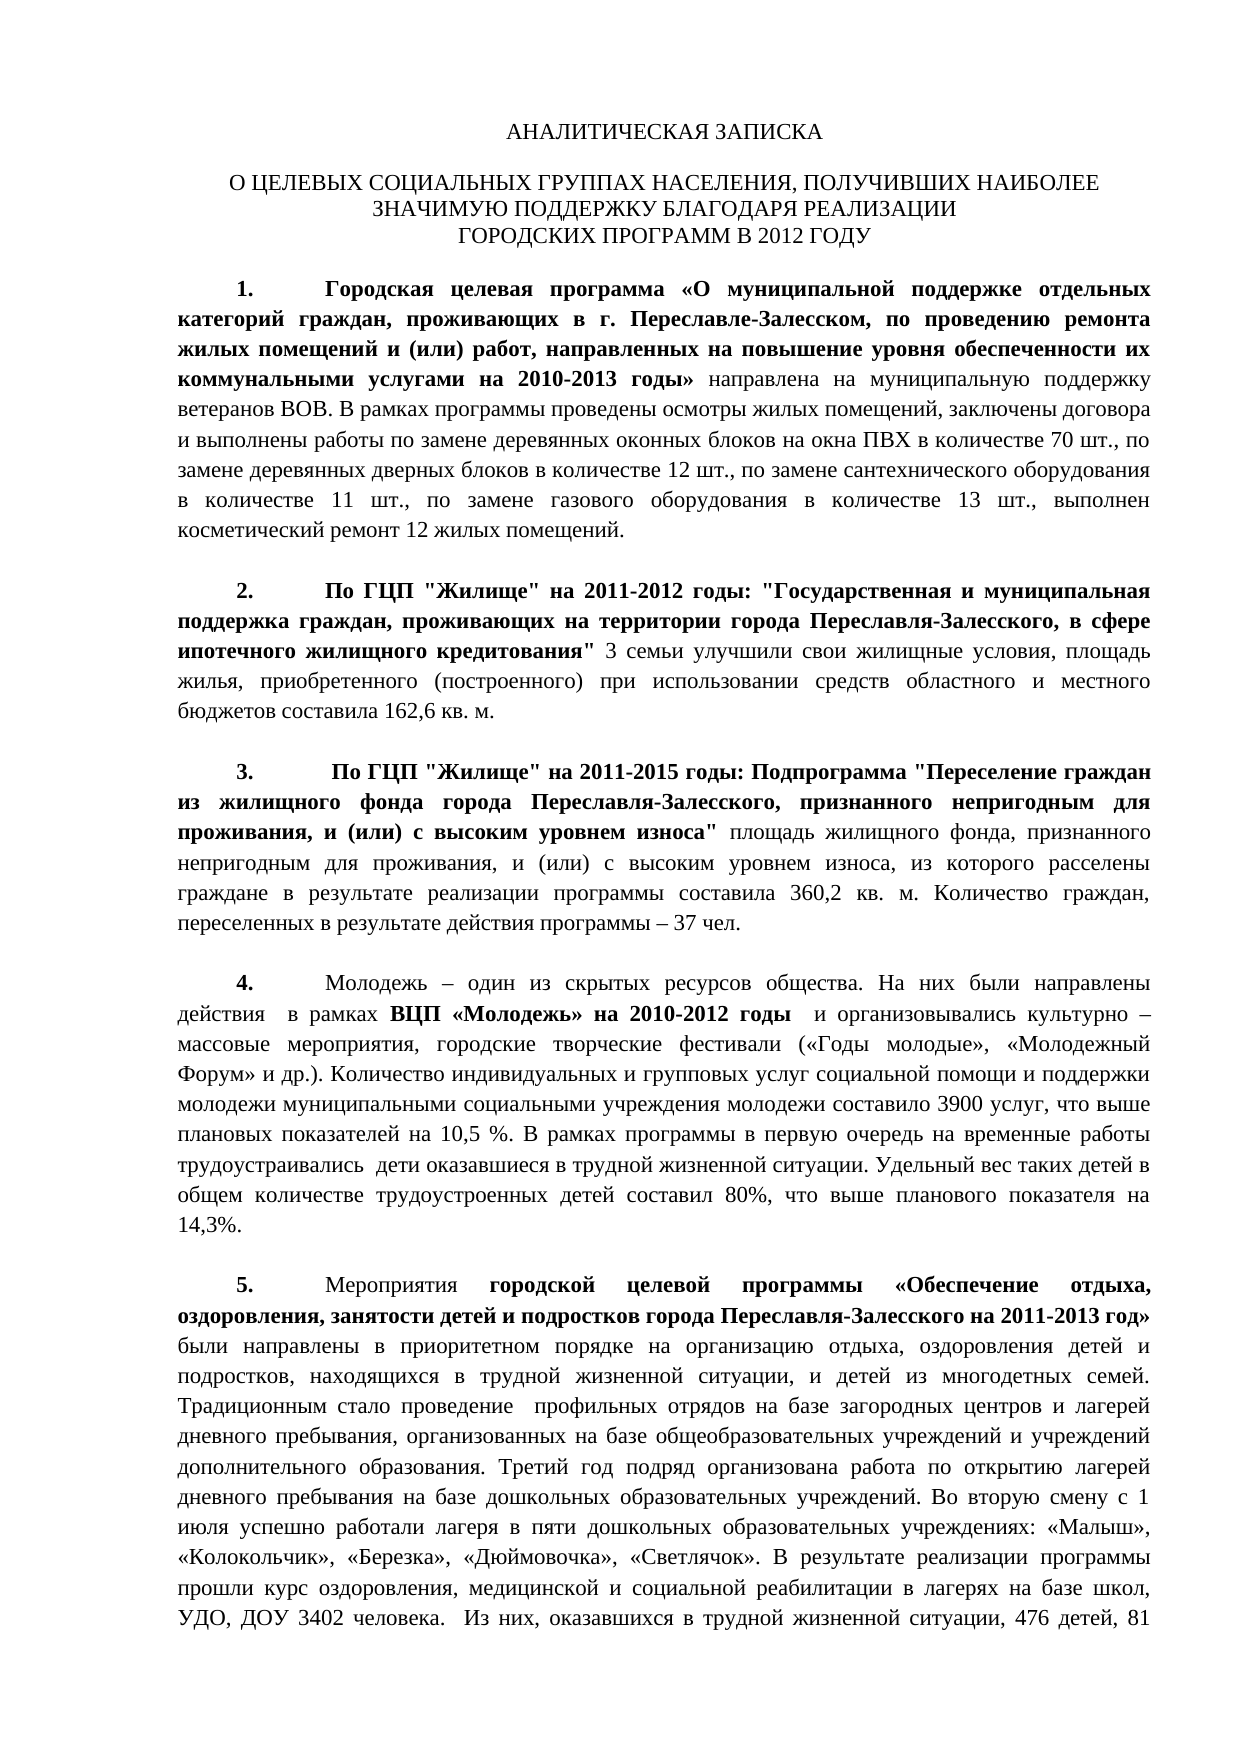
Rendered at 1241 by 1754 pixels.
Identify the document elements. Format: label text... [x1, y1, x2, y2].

text О ЦЕЛЕВЫХ СОЦИАЛЬНЫХ ГРУППАХ НАСЕЛЕНИЯ, ПОЛУЧИВШИХ НАИБОЛЕЕ ЗНАЧИМУЮ ПОДДЕРЖКУ БЛАГОДАРЯ РЕАЛИЗАЦИИ [177, 169, 1152, 222]
text АНАЛИТИЧЕСКАЯ ЗАПИСКА [177, 118, 1152, 144]
list Молодежь – один из скрытых ресурсов общества. На них были направлены действия в рамках ВЦП «Молодежь» на 2010-2012 годы и организовывались культурно – массовые мероприятия, городские творческие фестивали («Годы молодые», «Молодежный Форум» и др.). Количество индивидуальных и групповых услуг социальной помощи и поддержки молодежи муниципальными социальными учреждения молодежи составило 3900 услуг, что выше плановых показателей на 10,5 %. В рамках программы в первую очередь на временные работы трудоустраивались дети оказавшиеся в трудной жизненной ситуации. Удельный вес таких детей в общем количестве трудоустроенных детей составил 80%, что выше планового показателя на 14,3%. [177, 969, 1152, 1237]
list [177, 1271, 1152, 1630]
list Городская целевая программа «О муниципальной поддержке отдельных категорий граждан, проживающих в г. Переславле-Залесском, по проведению ремонта жилых помещений и (или) работ, направленных на повышение уровня обеспеченности их коммунальными услугами на 2010-2013 годы» направлена на муниципальную поддержку ветеранов ВОВ. В рамках программы проведены осмотры жилых помещений, заключены договора и выполнены работы по замене деревянных оконных блоков на окна ПВХ в количестве 70 шт., по замене деревянных дверных блоков в количестве 12 шт., по замене сантехнического оборудования в количестве 11 шт., по замене газового оборудования в количестве 13 шт., выполнен косметический ремонт 12 жилых помещений. [177, 274, 1152, 543]
text ГОРОДСКИХ ПРОГРАММ В 2012 ГОДУ [177, 222, 1152, 248]
list По ГЦП "Жилище" на 2011-2012 годы: "Государственная и муниципальная поддержка граждан, проживающих на территории города Переславля-Залесского, в сфере ипотечного жилищного кредитования" 3 семьи улучшили свои жилищные условия, площадь жилья, приобретенного (построенного) при использовании средств областного и местного бюджетов составила 162,6 кв. м. [177, 577, 1152, 724]
list По ГЦП "Жилище" на 2011-2015 годы: Подпрограмма "Переселение граждан из жилищного фонда города Переславля-Залесского, признанного непригодным для проживания, и (или) с высоким уровнем износа" площадь жилищного фонда, признанного непригодным для проживания, и (или) с высоким уровнем износа, из которого расселены граждане в результате реализации программы составила 360,2 кв. м. Количество граждан, переселенных в результате действия программы – 37 чел. [177, 758, 1152, 935]
